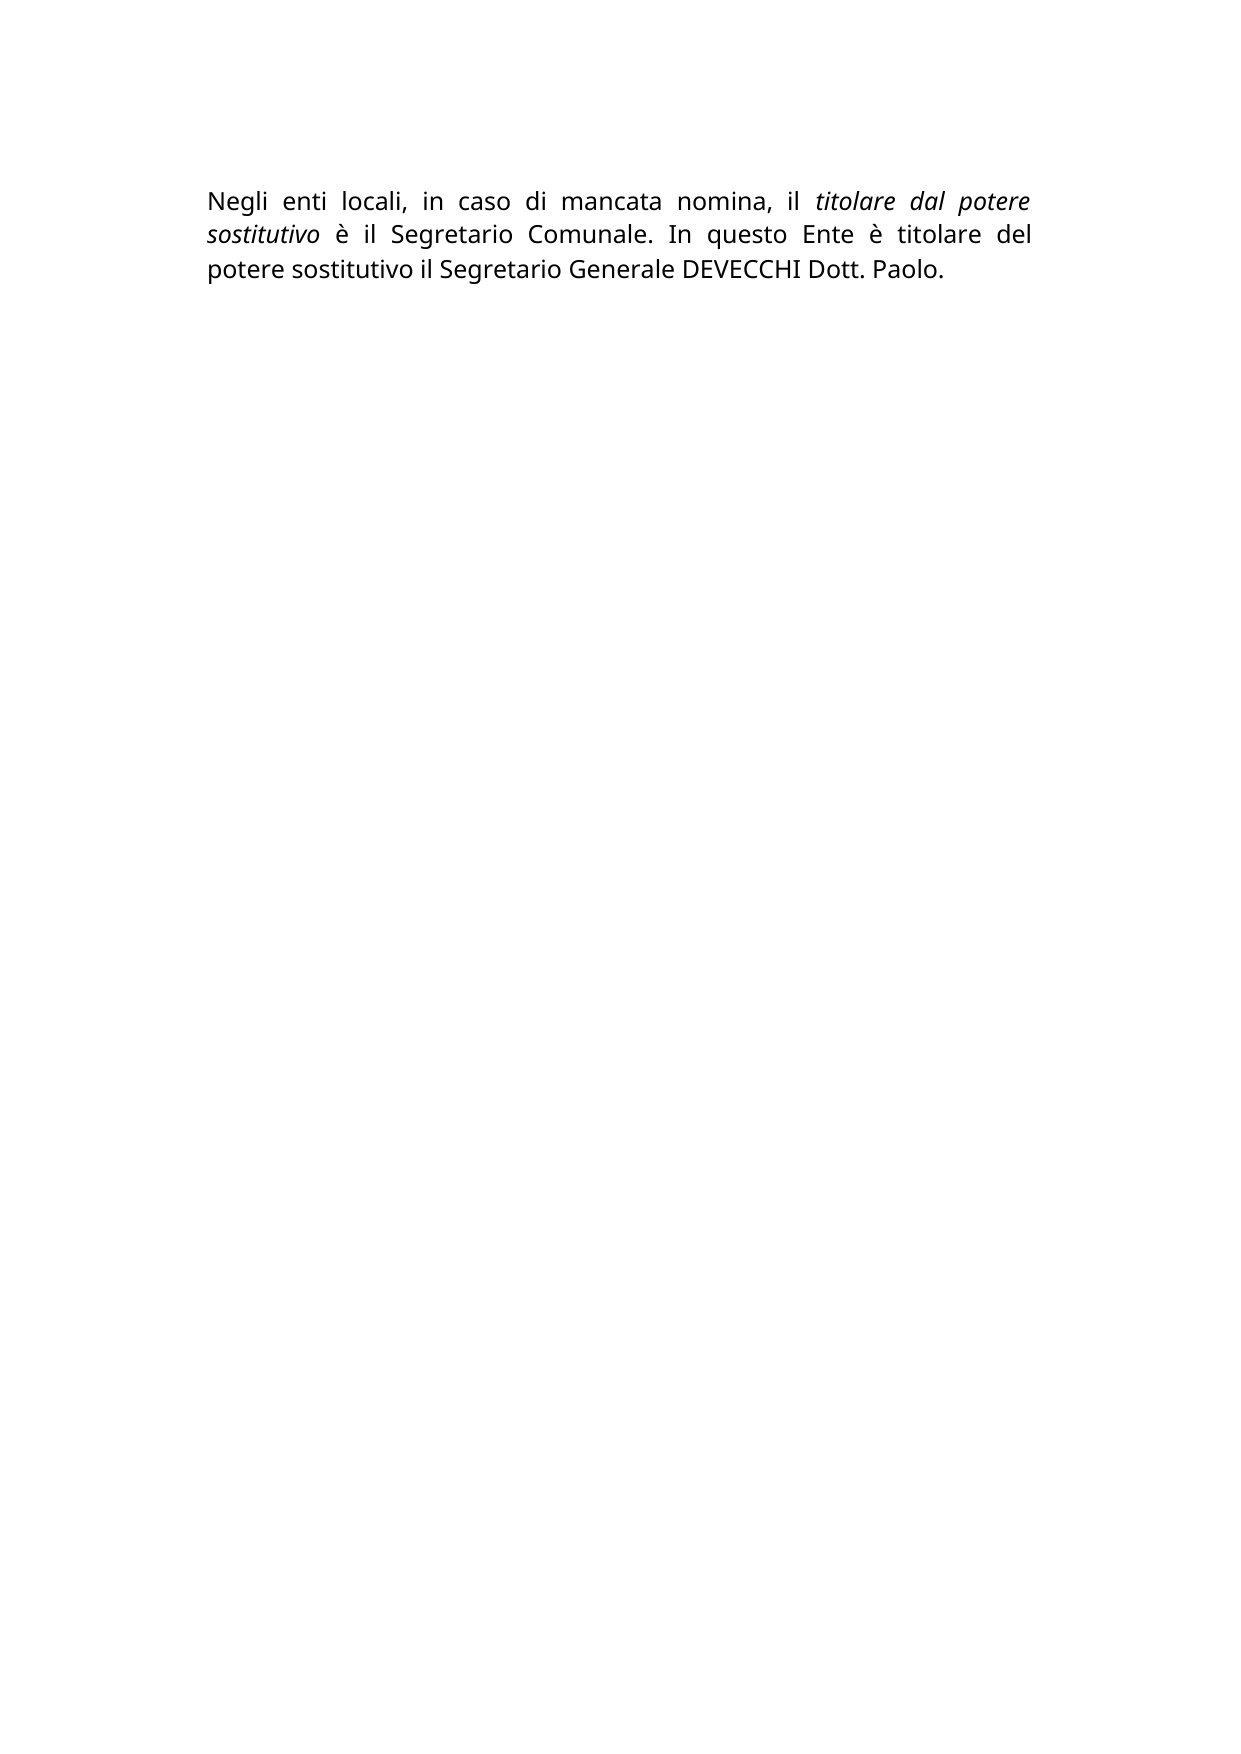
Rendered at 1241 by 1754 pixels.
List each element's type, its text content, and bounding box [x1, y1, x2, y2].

text Negli enti locali, in caso di mancata nomina, il titolare dal potere sostitutivo è il Segretario Comunale. In questo Ente è titolare del potere sostitutivo il Segretario Generale DEVECCHI Dott. Paolo. [207, 183, 1033, 285]
